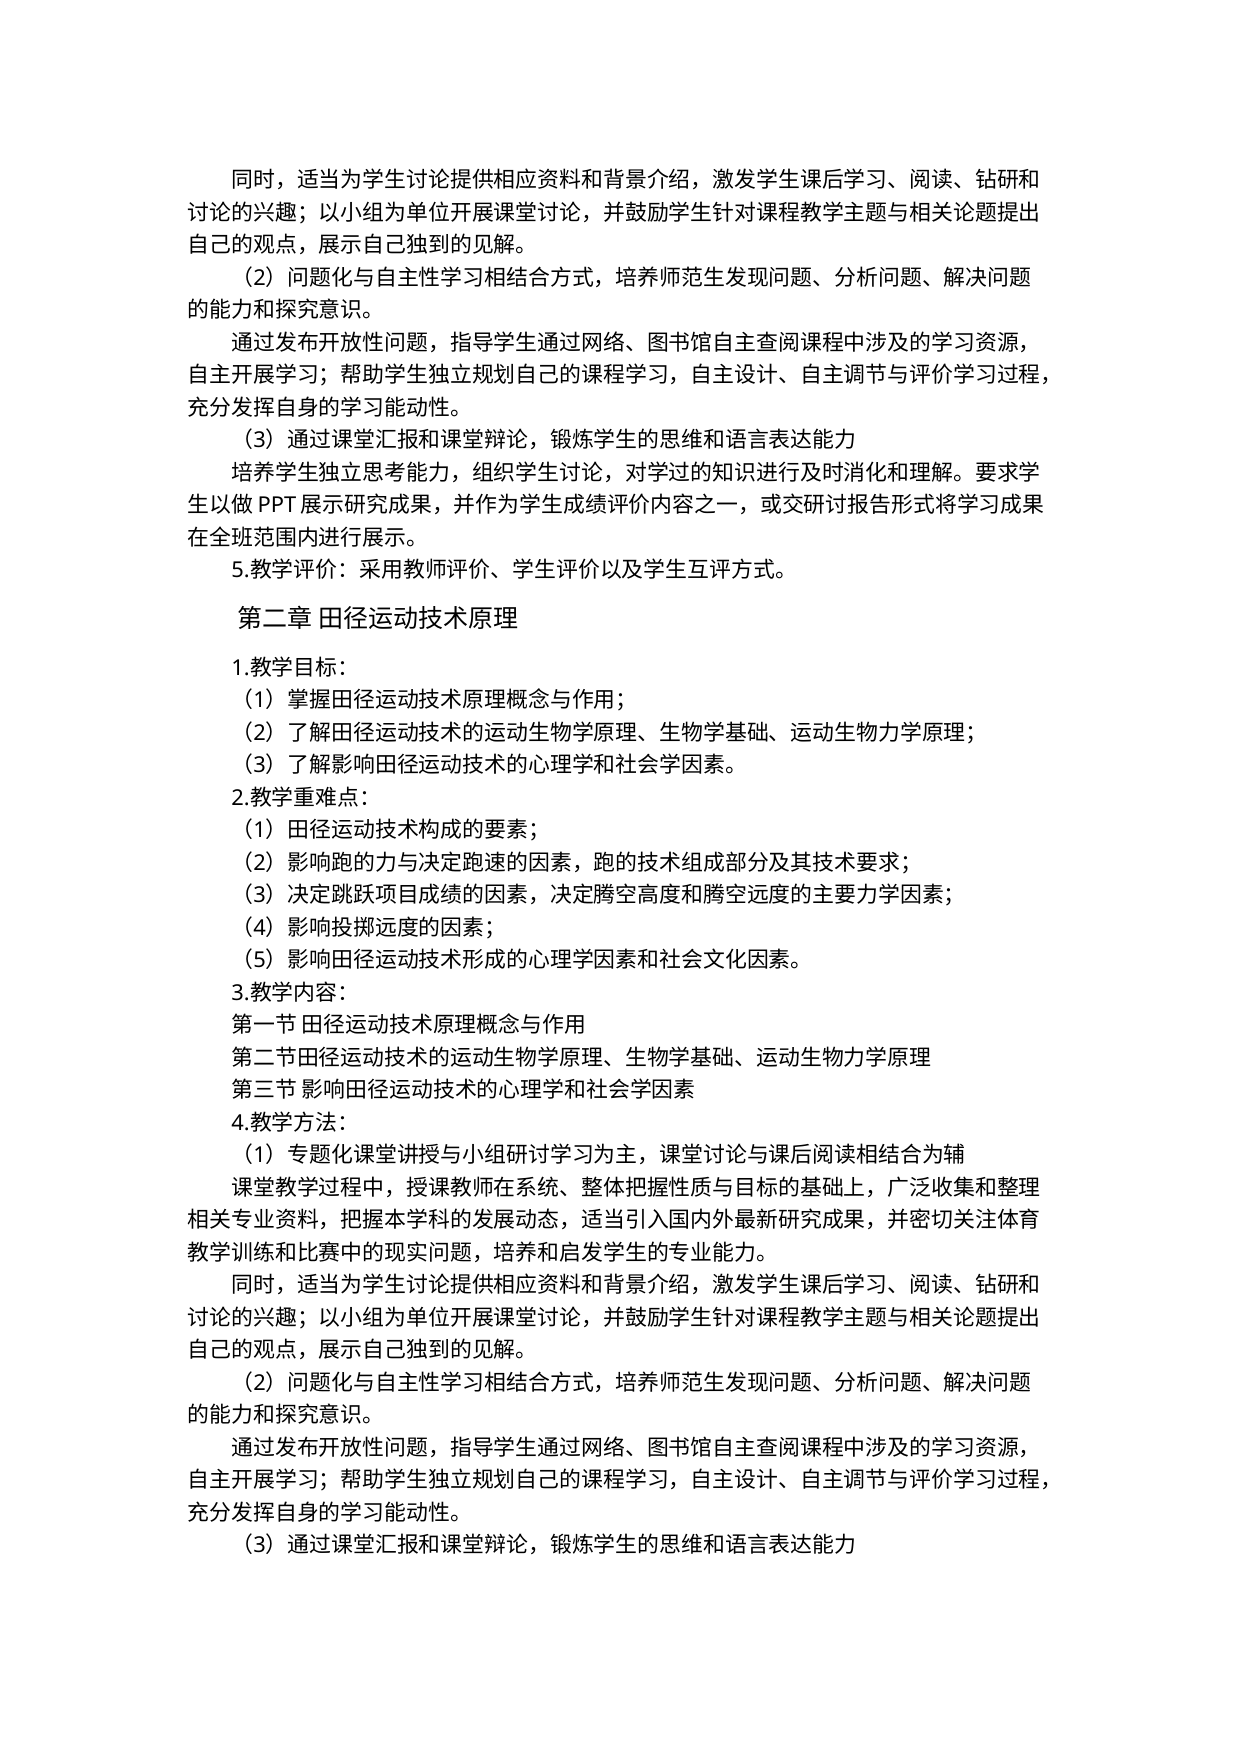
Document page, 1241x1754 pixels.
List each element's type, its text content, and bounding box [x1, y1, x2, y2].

text 3.教学内容： [187, 974, 1053, 1007]
text 2.教学重难点： [187, 779, 1053, 812]
text （2）了解田径运动技术的运动生物学原理、生物学基础、运动生物力学原理； [187, 714, 1053, 747]
text 4.教学方法： [187, 1104, 1053, 1137]
text 第三节 影响田径运动技术的心理学和社会学因素 [187, 1072, 1053, 1104]
text （3）了解影响田径运动技术的心理学和社会学因素。 [187, 747, 1053, 779]
text 通过发布开放性问题，指导学生通过网络、图书馆自主查阅课程中涉及的学习资源，自主开展学习；帮助学生独立规划自己的课程学习，自主设计、自主调节与评价学习过程，充分发挥自身的学习能动性。 [187, 1429, 1053, 1527]
text （2）问题化与自主性学习相结合方式，培养师范生发现问题、分析问题、解决问题的能力和探究意识。 [187, 1364, 1053, 1429]
text 1.教学目标： [187, 649, 1053, 682]
text 同时，适当为学生讨论提供相应资料和背景介绍，激发学生课后学习、阅读、钻研和讨论的兴趣；以小组为单位开展课堂讨论，并鼓励学生针对课程教学主题与相关论题提出自己的观点，展示自己独到的见解。 [187, 162, 1053, 259]
text 培养学生独立思考能力，组织学生讨论，对学过的知识进行及时消化和理解。要求学生以做PPT展示研究成果，并作为学生成绩评价内容之一，或交研讨报告形式将学习成果在全班范围内进行展示。 [187, 454, 1053, 552]
text 第二节田径运动技术的运动生物学原理、生物学基础、运动生物力学原理 [187, 1039, 1053, 1072]
text （3）通过课堂汇报和课堂辩论，锻炼学生的思维和语言表达能力 [187, 1527, 1053, 1559]
text （5）影响田径运动技术形成的心理学因素和社会文化因素。 [187, 942, 1053, 974]
text （3）决定跳跃项目成绩的因素，决定腾空高度和腾空远度的主要力学因素； [187, 877, 1053, 909]
text 通过发布开放性问题，指导学生通过网络、图书馆自主查阅课程中涉及的学习资源，自主开展学习；帮助学生独立规划自己的课程学习，自主设计、自主调节与评价学习过程，充分发挥自身的学习能动性。 [187, 324, 1053, 422]
text （2）影响跑的力与决定跑速的因素，跑的技术组成部分及其技术要求； [187, 844, 1053, 877]
text 第二章 田径运动技术原理 [187, 584, 1053, 649]
text （1）掌握田径运动技术原理概念与作用； [187, 682, 1053, 714]
text （1）田径运动技术构成的要素； [187, 812, 1053, 844]
text 5.教学评价：采用教师评价、学生评价以及学生互评方式。 [187, 552, 1053, 584]
text 第一节 田径运动技术原理概念与作用 [187, 1007, 1053, 1039]
text （3）通过课堂汇报和课堂辩论，锻炼学生的思维和语言表达能力 [187, 422, 1053, 454]
text （4）影响投掷远度的因素； [187, 909, 1053, 942]
text （2）问题化与自主性学习相结合方式，培养师范生发现问题、分析问题、解决问题的能力和探究意识。 [187, 259, 1053, 324]
text （1）专题化课堂讲授与小组研讨学习为主，课堂讨论与课后阅读相结合为辅 [187, 1137, 1053, 1169]
text 课堂教学过程中，授课教师在系统、整体把握性质与目标的基础上，广泛收集和整理相关专业资料，把握本学科的发展动态，适当引入国内外最新研究成果，并密切关注体育教学训练和比赛中的现实问题，培养和启发学生的专业能力。 [187, 1169, 1053, 1267]
text 同时，适当为学生讨论提供相应资料和背景介绍，激发学生课后学习、阅读、钻研和讨论的兴趣；以小组为单位开展课堂讨论，并鼓励学生针对课程教学主题与相关论题提出自己的观点，展示自己独到的见解。 [187, 1267, 1053, 1364]
